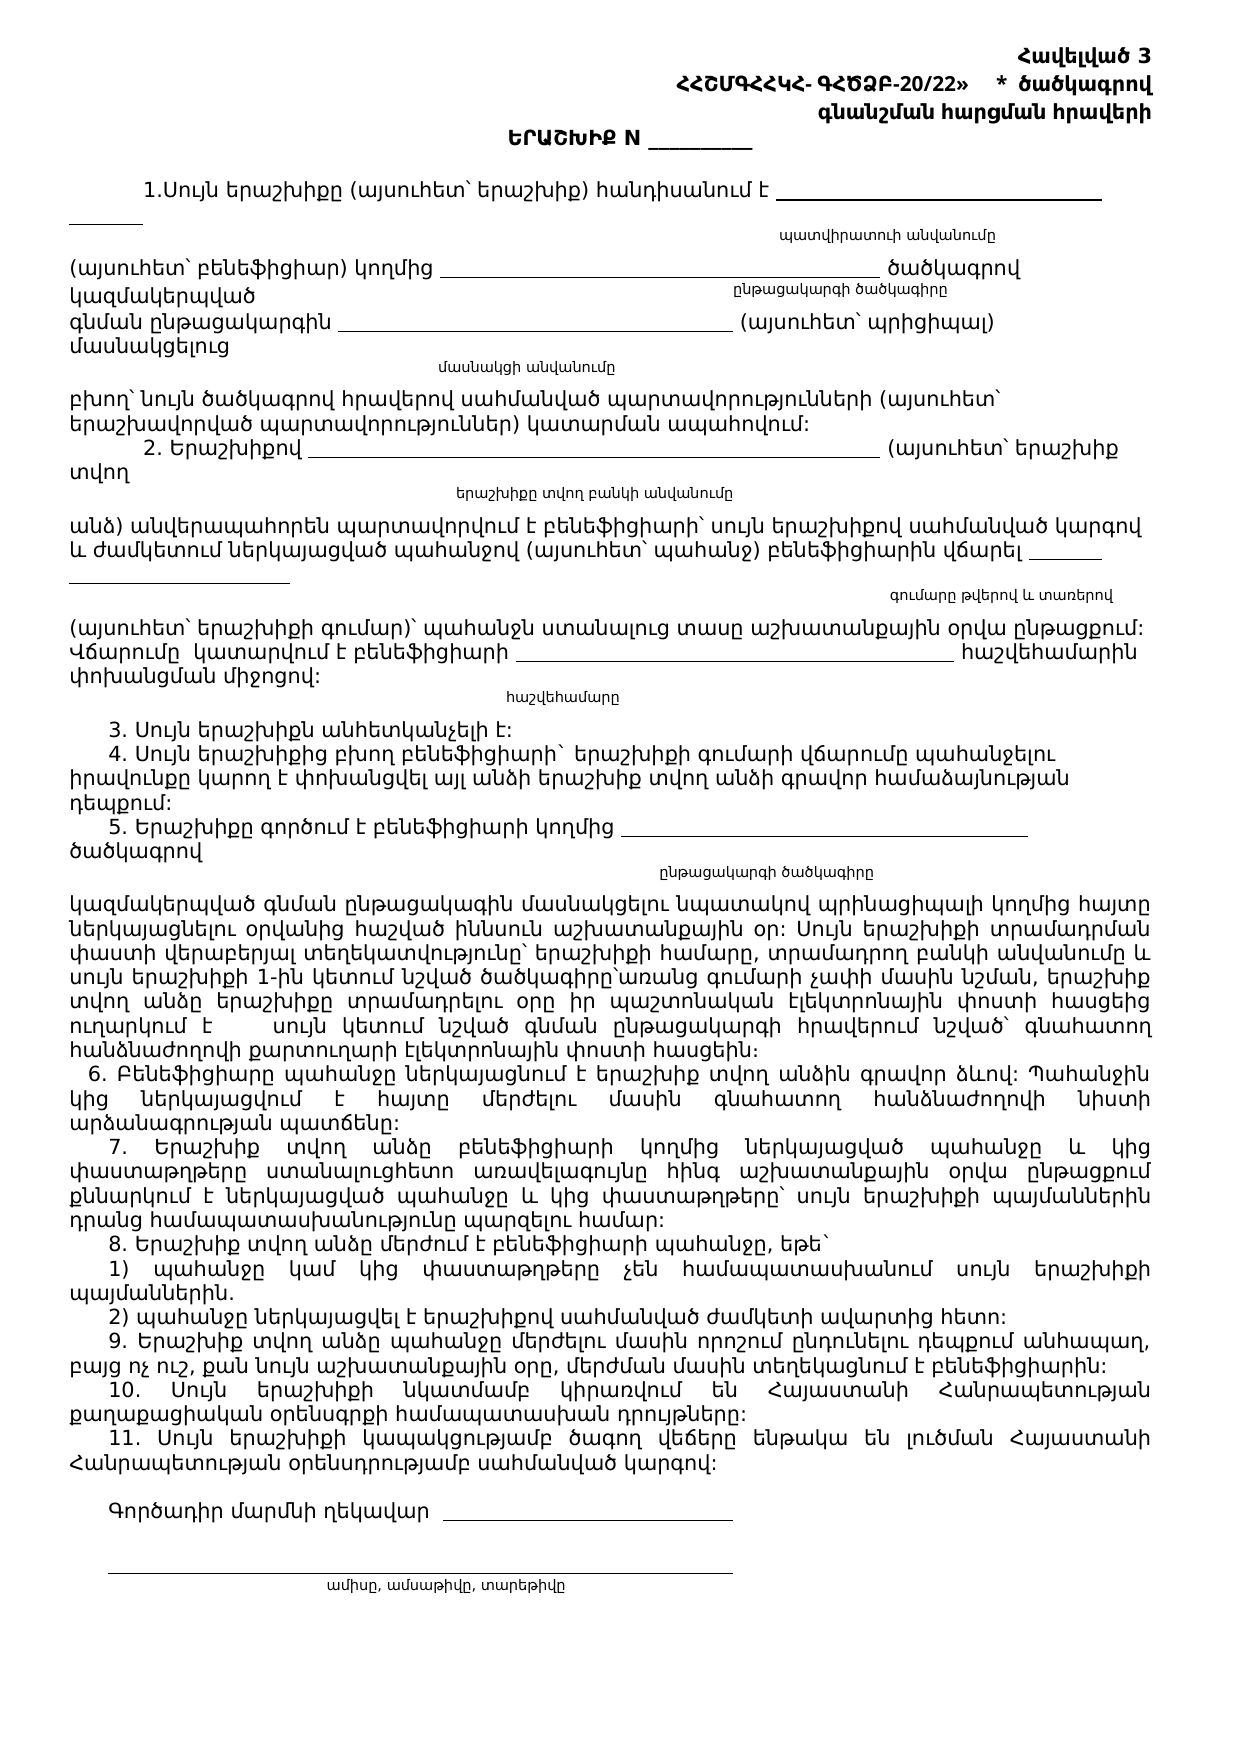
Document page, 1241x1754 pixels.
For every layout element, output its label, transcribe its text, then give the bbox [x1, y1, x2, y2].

text 1) պահանջը կամ կից փաստաթղթերը չեն համապատասխանում սույն երաշխիքի պայմաններին. [69, 1257, 1152, 1305]
text 4. Սույն երաշխիքից բխող բենեֆիցիարի` երաշխիքի գումարի վճարումը պահանջելու իրավունքը կարող է փոխանցվել այլ անձի երաշխիք տվող անձի գրավոր համաձայնության դեպքում: [69, 742, 1152, 815]
text 1.Սույն երաշխիքը (այսուհետ՝ երաշխիք) հանդիսանում է [69, 178, 1152, 227]
text պատվիրատուի անվանումը [659, 227, 1152, 256]
text մասնակցի անվանումը [364, 358, 1152, 387]
text երաշխիքը տվող բանկի անվանումը [69, 484, 1152, 514]
text հաշվեհամարը [69, 688, 1152, 718]
text 7. Երաշխիք տվող անձը բենեֆիցիարի կողմից ներկայացված պահանջը և կից փաստաթղթերը ստանալուցհետո առավելագույնը հինգ աշխատանքային օրվա ընթացքում քննարկում է ներկայացված պահանջը և կից փաստաթղթերը՝ սույն երաշխիքի պայմաններին դրանց համապատասխանությունը պարզելու համար: [69, 1135, 1152, 1232]
text ՀՀՇՄԳՀՀԿՀ- ԳՀԾՁԲ-20/22» * ծածկագրով [69, 69, 1152, 97]
text 9. Երաշխիք տվող անձը պահանջը մերժելու մասին որոշում ընդունելու դեպքում անհապաղ, բայց ոչ ուշ, քան նույն աշխատանքային օրը, մերժման մասին տեղեկացնում է բենեֆիցիարին: [69, 1329, 1152, 1378]
text ամիսը, ամսաթիվը, տարեթիվը [69, 1577, 1152, 1606]
text անձ) անվերապահորեն պարտավորվում է բենեֆիցիարի՝ սույն երաշխիքով սահմանված կարգով և ժամկետում ներկայացված պահանջով (այսուհետ՝ պահանջ) բենեֆիցիարին վճարել [69, 514, 1152, 587]
text 6. Բենեֆիցիարը պահանջը ներկայացնում է երաշխիք տվող անձին գրավոր ձևով: Պահանջին կից ներկայացվում է հայտը մերժելու մասին գնահատող հանձնաժողովի նիստի արձանագրության պատճենը: [69, 1062, 1152, 1135]
text Հավելված 3 [69, 44, 1152, 69]
text 5. Երաշխիքը գործում է բենեֆիցիարի կողմից ծածկագրով [69, 815, 1152, 863]
text ընթացակարգի ծածկագիրը [585, 863, 1152, 892]
text ԵՐԱՇԽԻՔ N __________ [69, 126, 1152, 150]
text 2) պահանջը ներկայացվել է երաշխիքով սահմանված ժամկետի ավարտից հետո: [69, 1305, 1152, 1329]
text 10. Սույն երաշխիքի նկատմամբ կիրառվում են Հայաստանի Հանրապետության քաղաքացիական օրենսգրքի համապատասխան դրույթները: [69, 1378, 1152, 1426]
text գումարը թվերով և տառերով [807, 587, 1152, 616]
text 8. Երաշխիք տվող անձը մերժում է բենեֆիցիարի պահանջը, եթե` [69, 1232, 1152, 1257]
text գնման ընթացակարգին (այսուհետ՝ պրիցիպալ) մասնակցելուց [69, 310, 1152, 358]
text (այսուհետ՝ երաշխիքի գումար)՝ պահանջն ստանալուց տասը աշխատանքային օրվա ընթացքում: Վճարումը կատարվում է բենեֆիցիարի հաշվեհամարին փոխանցման միջոցով: [69, 616, 1152, 688]
text գնանշման հարցման հրավերի [69, 97, 1152, 126]
text 11. Սույն երաշխիքի կապակցությամբ ծագող վեճերը ենթակա են լուծման Հայաստանի Հանրապետության օրենսդրությամբ սահմանված կարգով: [69, 1426, 1152, 1475]
text բխող՝ նույն ծածկագրով հրավերով սահմանված պարտավորությունների (այսուհետ՝ երաշխավորված պարտավորություններ) կատարման ապահովում: [69, 387, 1152, 436]
text Գործադիր մարմնի ղեկավար [69, 1499, 1152, 1523]
text (այսուհետ՝ բենեֆիցիար) կողմից ծածկագրով կազմակերպված ընթացակարգի ծածկագիրը [69, 256, 1152, 310]
text 2. Երաշխիքով (այսուհետ՝ երաշխիք տվող [69, 436, 1152, 484]
list կազմակերպված գնման ընթացակագին մասնակցելու նպատակով պրինացիպալի կողմից հայտը ներկայացնելու օրվանից հաշված իննսուն աշխատանքային օր: Սույն երաշխիքի տրամադրման փաստի վերաբերյալ տեղեկատվությունը՝ երաշխիքի համարը, տրամադրող բանկի անվանումը և սույն երաշխիքի 1-ին կետում նշված ծածկագիրը՝առանց գումարի չափի մասին նշման, երաշխիք տվող անձը երաշխիքը տրամադրելու օրը իր պաշտոնական էլեկտրոնային փոստի հասցեից ուղարկում է սույն կետում նշված գնման ընթացակարգի հրավերում նշված՝ գնահատող հանձնաժողովի քարտուղարի էլեկտրոնային փոստի հասցեին։ [69, 892, 1152, 1062]
text 3. Սույն երաշխիքն անհետկանչելի է: [69, 718, 1152, 742]
